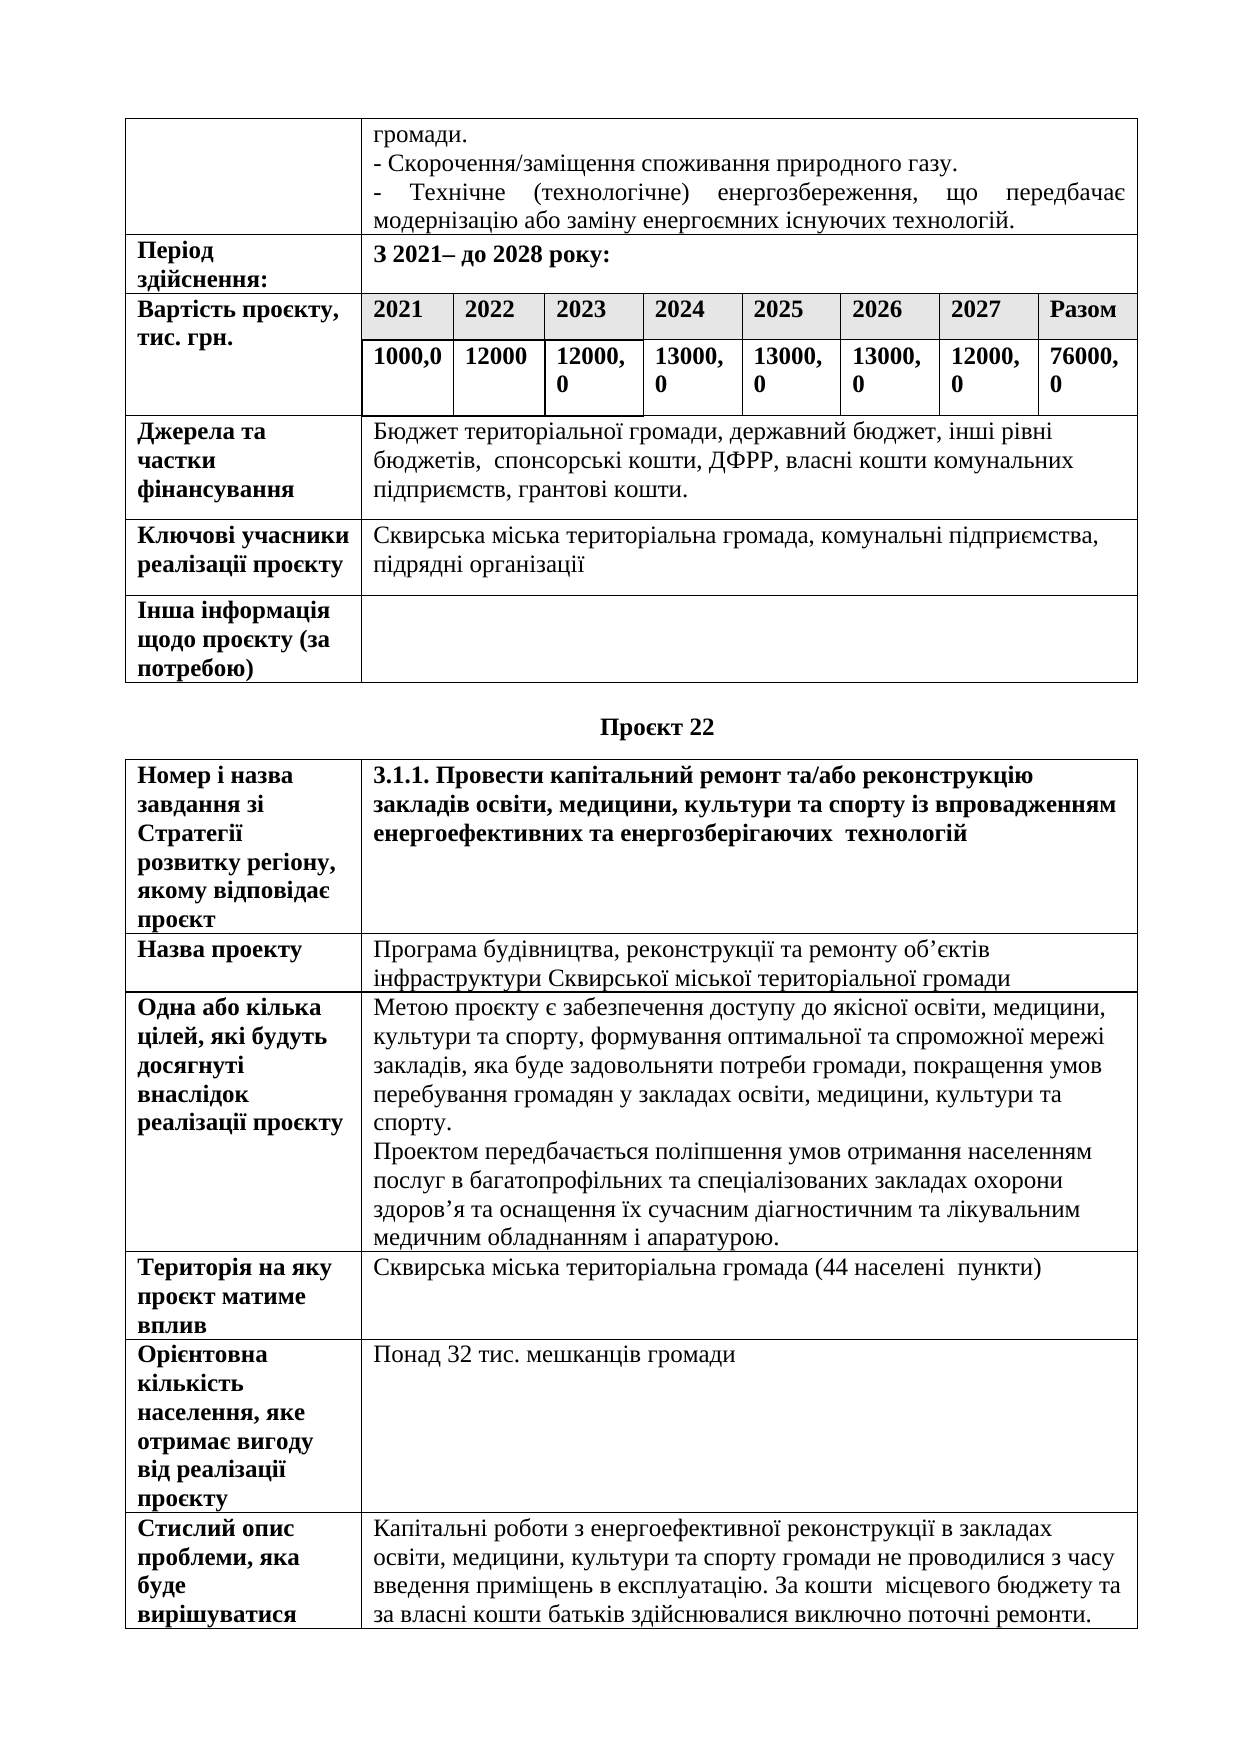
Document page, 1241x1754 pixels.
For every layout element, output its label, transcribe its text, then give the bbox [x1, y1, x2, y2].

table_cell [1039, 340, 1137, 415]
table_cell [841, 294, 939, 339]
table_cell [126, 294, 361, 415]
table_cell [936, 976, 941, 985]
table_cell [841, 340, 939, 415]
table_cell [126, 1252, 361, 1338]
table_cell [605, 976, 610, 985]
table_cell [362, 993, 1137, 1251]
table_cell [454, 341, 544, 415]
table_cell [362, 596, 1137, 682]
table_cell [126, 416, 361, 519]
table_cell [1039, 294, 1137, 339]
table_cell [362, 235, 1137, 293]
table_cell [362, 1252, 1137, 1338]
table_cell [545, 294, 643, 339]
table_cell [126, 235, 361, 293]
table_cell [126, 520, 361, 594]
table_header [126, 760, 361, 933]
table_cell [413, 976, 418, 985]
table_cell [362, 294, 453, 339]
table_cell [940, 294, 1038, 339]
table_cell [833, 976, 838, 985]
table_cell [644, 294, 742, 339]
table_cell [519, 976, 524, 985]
text Проєкт 22 [177, 712, 1137, 740]
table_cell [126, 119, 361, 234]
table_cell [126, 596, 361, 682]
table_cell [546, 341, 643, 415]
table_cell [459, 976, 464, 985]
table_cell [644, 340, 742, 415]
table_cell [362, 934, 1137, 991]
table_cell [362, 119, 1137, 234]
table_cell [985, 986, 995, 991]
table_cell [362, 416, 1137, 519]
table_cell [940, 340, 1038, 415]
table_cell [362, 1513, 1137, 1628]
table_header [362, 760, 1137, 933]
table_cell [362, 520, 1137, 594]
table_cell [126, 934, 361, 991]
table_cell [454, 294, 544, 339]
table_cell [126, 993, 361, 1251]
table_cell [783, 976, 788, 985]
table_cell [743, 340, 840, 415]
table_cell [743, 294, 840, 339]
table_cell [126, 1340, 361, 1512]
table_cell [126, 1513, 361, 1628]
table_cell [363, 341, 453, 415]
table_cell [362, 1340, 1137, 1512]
